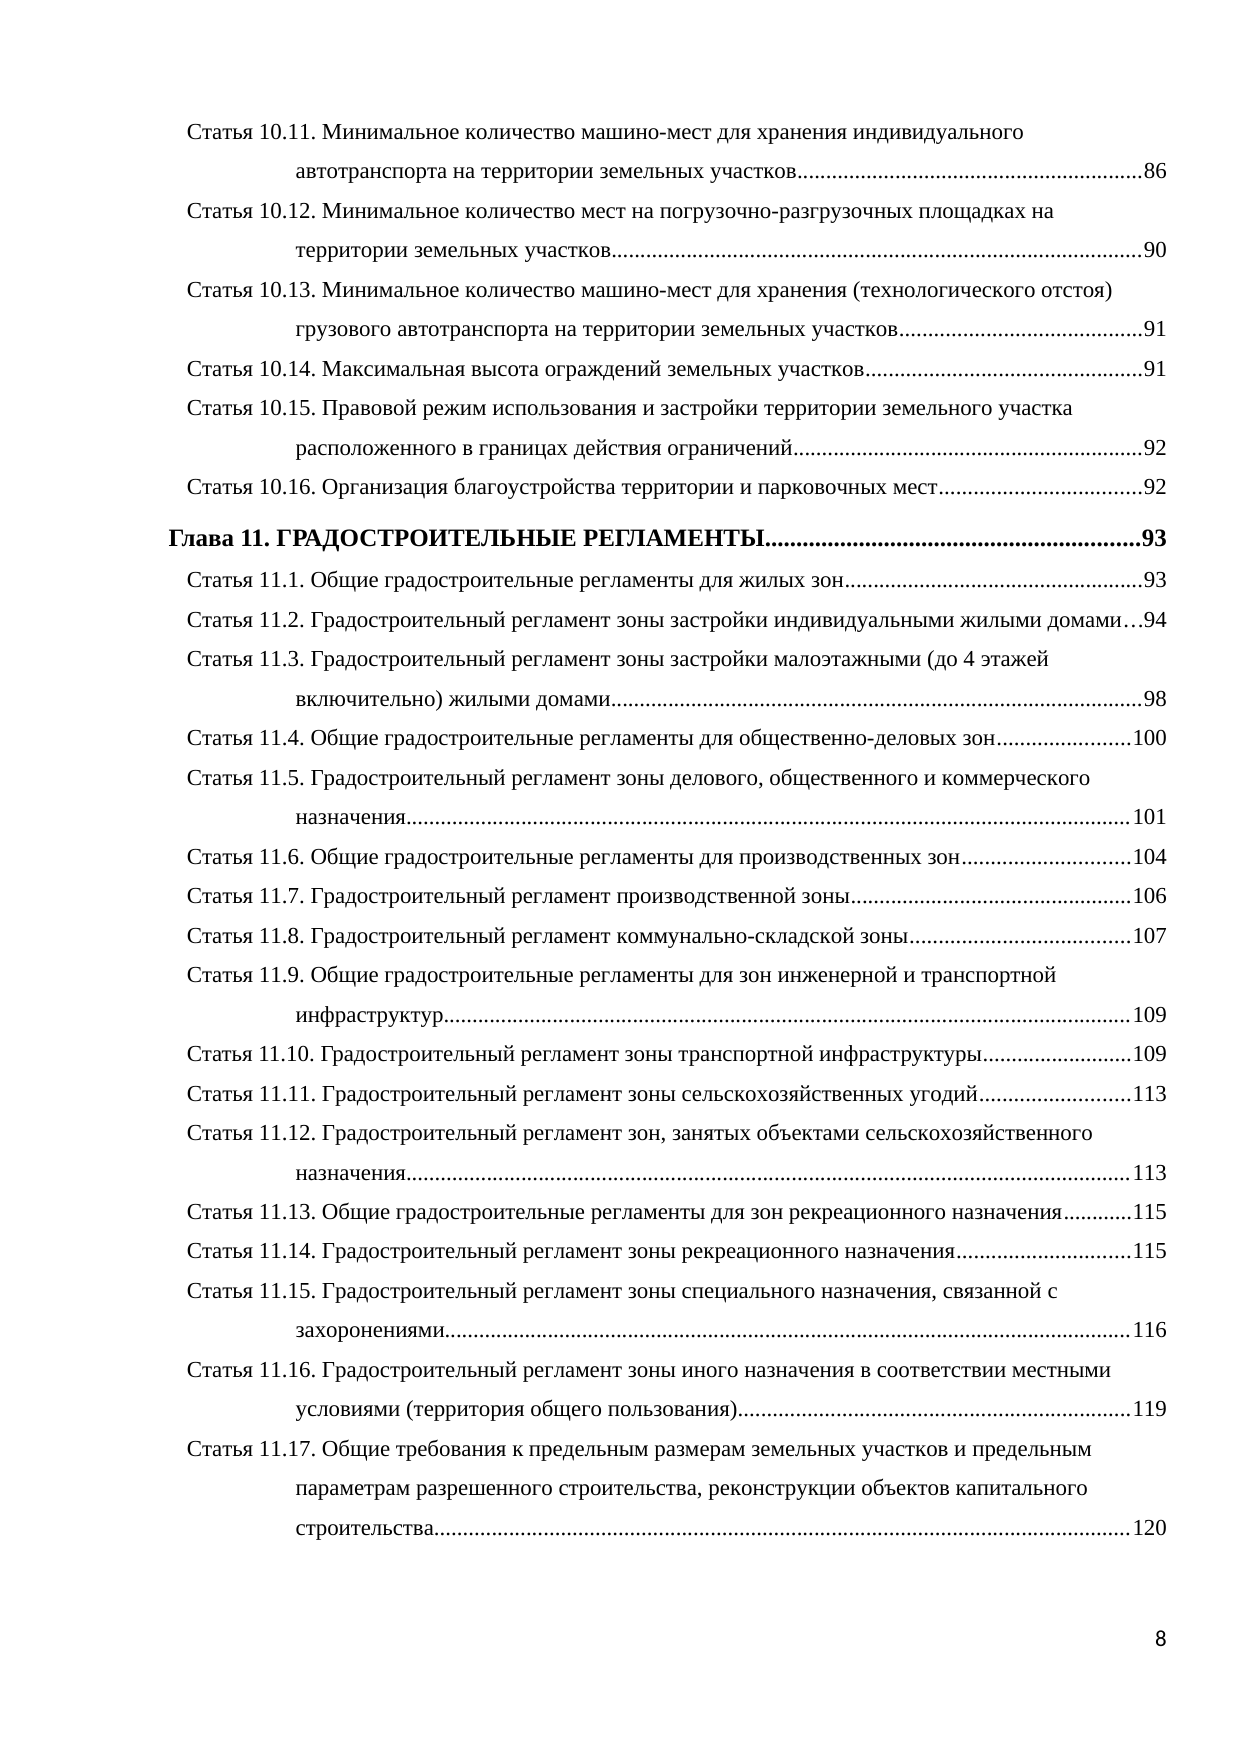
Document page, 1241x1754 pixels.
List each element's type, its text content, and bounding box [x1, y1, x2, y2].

text Статья 11.10. Градостроительный регламент зоны транспортной инфраструктуры 109 [187, 1040, 1167, 1067]
text Статья 11.8. Градостроительный регламент коммунально-складской зоны 107 [187, 922, 1167, 948]
text Статья 11.6. Общие градостроительные регламенты для производственных зон 104 [187, 843, 1167, 869]
text Глава 11. ГРАДОСТРОИТЕЛЬНЫЕ РЕГЛАМЕНТЫ 93 [168, 523, 1167, 552]
text Статья 11.13. Общие градостроительные регламенты для зон рекреационного назначения 115 [187, 1198, 1167, 1224]
text Статья 11.15. Градостроительный регламент зоны специального назначения, связанной с захоронениями 116 [187, 1277, 1167, 1343]
text Статья 10.11. Минимальное количество машино-мест для хранения индивидуального автотранспорта на территории земельных участков 86 [187, 118, 1167, 184]
text Статья 11.16. Градостроительный регламент зоны иного назначения в соответствии местными условиями (территория общего пользования) 119 [187, 1356, 1167, 1422]
text Статья 10.16. Организация благоустройства территории и парковочных мест 92 [187, 473, 1167, 500]
text Статья 10.13. Минимальное количество машино-мест для хранения (технологического отстоя) грузового автотранспорта на территории земельных участков 91 [187, 276, 1167, 342]
text Статья 11.9. Общие градостроительные регламенты для зон инженерной и транспортной инфраструктур 109 [187, 961, 1167, 1027]
text Статья 10.14. Максимальная высота ограждений земельных участков 91 [187, 355, 1167, 381]
text Статья 11.1. Общие градостроительные регламенты для жилых зон 93 [187, 566, 1167, 593]
text Статья 11.5. Градостроительный регламент зоны делового, общественного и коммерческого назначения 101 [187, 764, 1167, 830]
text Статья 11.3. Градостроительный регламент зоны застройки малоэтажными (до 4 этажей включительно) жилыми домами 98 [187, 645, 1167, 711]
text Статья 11.11. Градостроительный регламент зоны сельскохозяйственных угодий 113 [187, 1080, 1167, 1106]
text Статья 11.7. Градостроительный регламент производственной зоны 106 [187, 882, 1167, 909]
text Статья 10.12. Минимальное количество мест на погрузочно-разгрузочных площадках на территории земельных участков 90 [187, 197, 1167, 263]
text Статья 11.14. Градостроительный регламент зоны рекреационного назначения 115 [187, 1238, 1167, 1264]
text Статья 11.4. Общие градостроительные регламенты для общественно-деловых зон 100 [187, 724, 1167, 751]
text Статья 11.2. Градостроительный регламент зоны застройки индивидуальными жилыми домами 94 [187, 606, 1167, 632]
text Статья 11.17. Общие требования к предельным размерам земельных участков и предельным параметрам разрешенного строительства, реконструкции объектов капитального строительства 120 [187, 1435, 1167, 1540]
text Статья 11.12. Градостроительный регламент зон, занятых объектами сельскохозяйственного назначения 113 [187, 1119, 1167, 1185]
text Статья 10.15. Правовой режим использования и застройки территории земельного участка расположенного в границах действия ограничений 92 [187, 394, 1167, 460]
